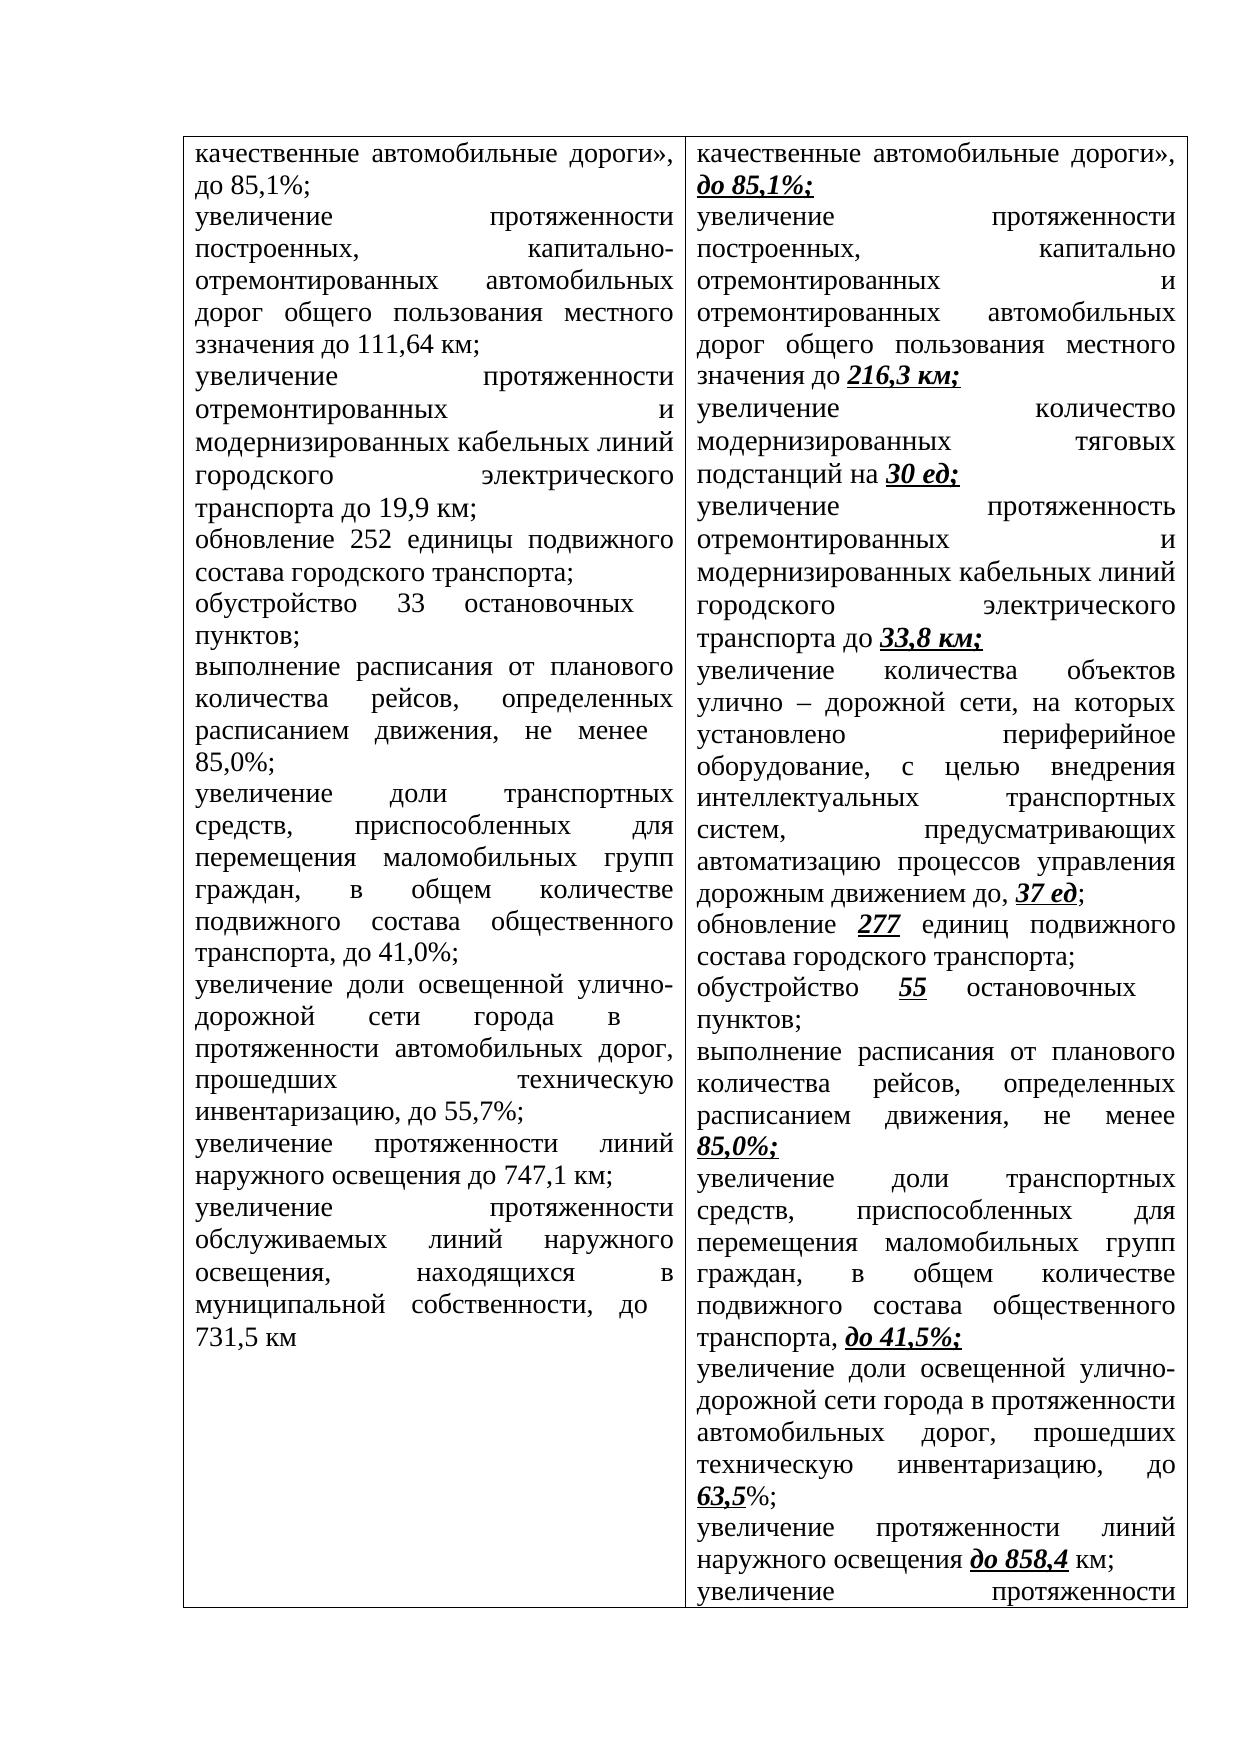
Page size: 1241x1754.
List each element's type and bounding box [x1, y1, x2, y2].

table_cell [184, 137, 685, 1607]
table_cell [686, 137, 1187, 1607]
